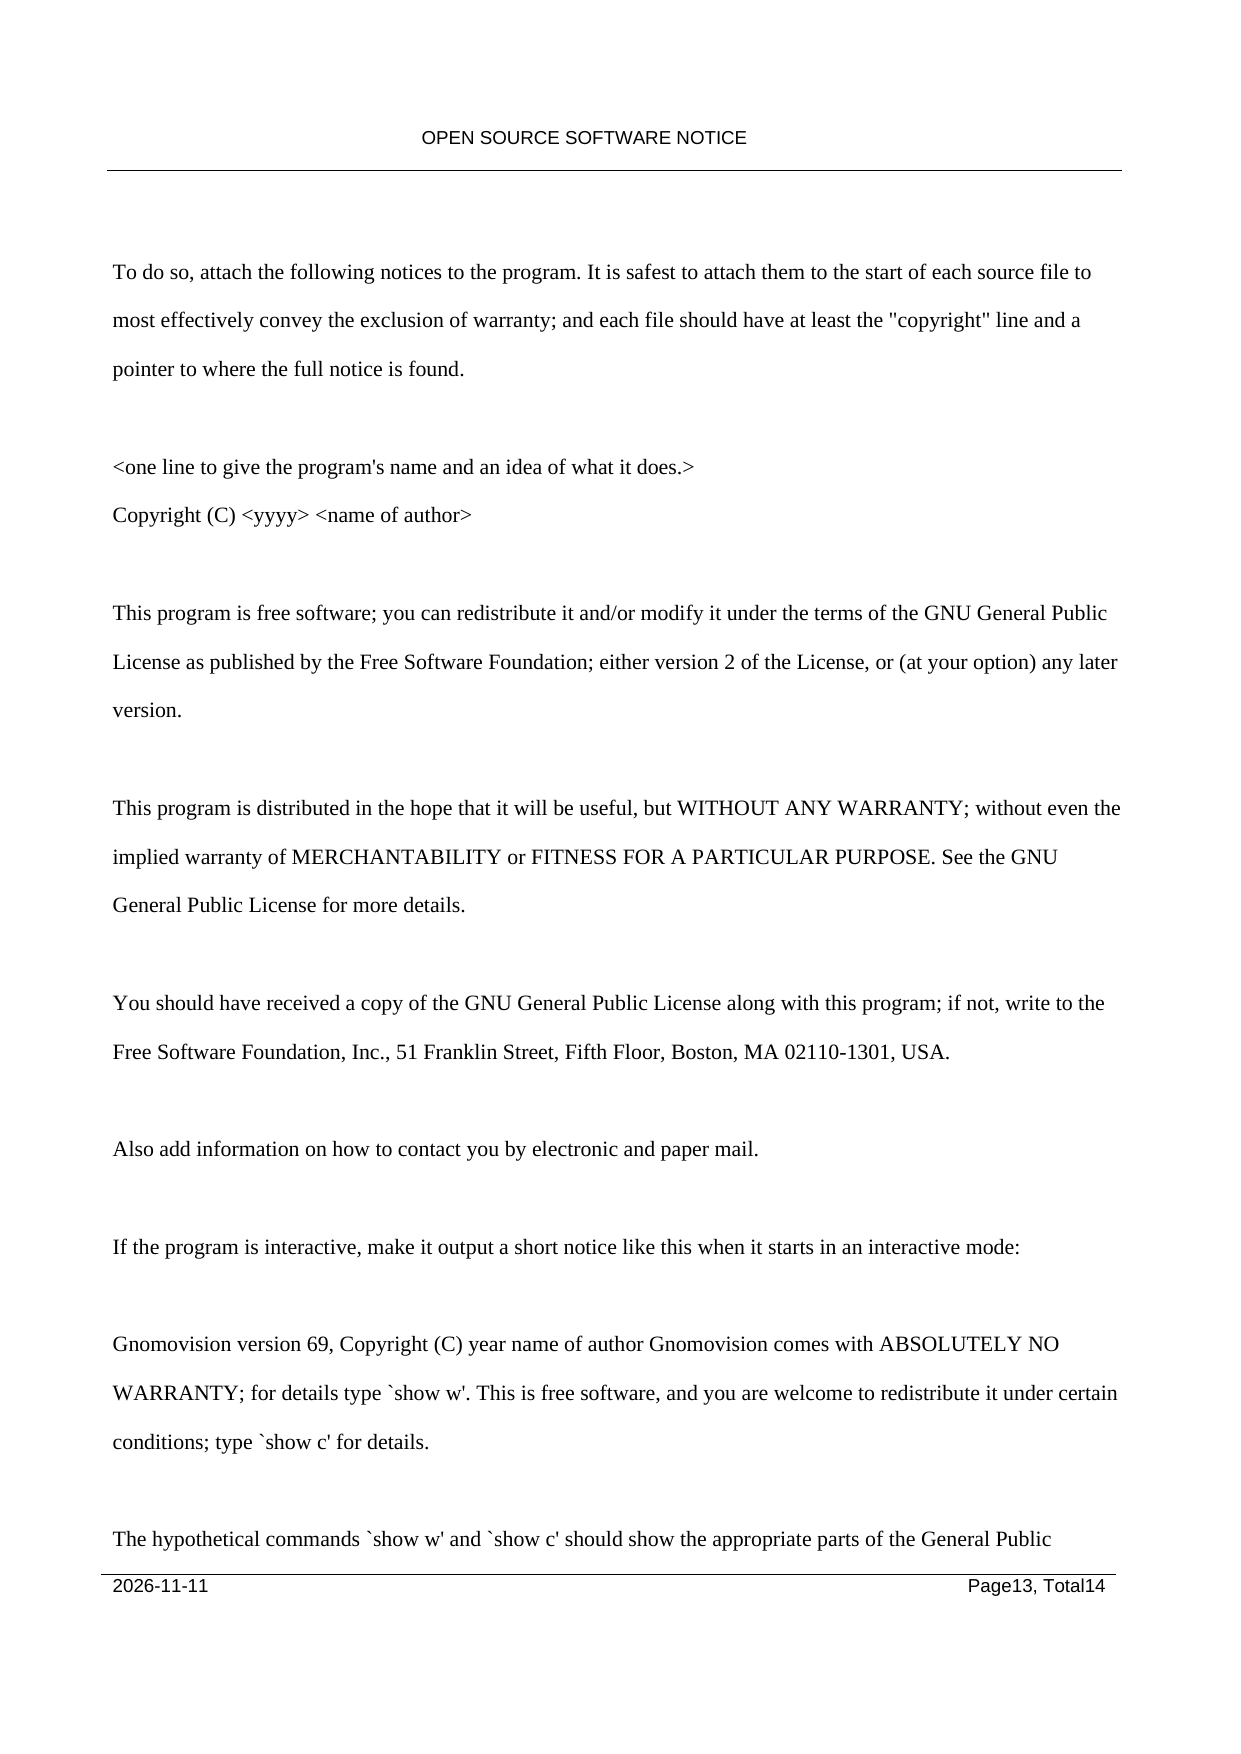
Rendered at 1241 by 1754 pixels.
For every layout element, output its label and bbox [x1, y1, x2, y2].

text [112, 206, 1128, 1555]
